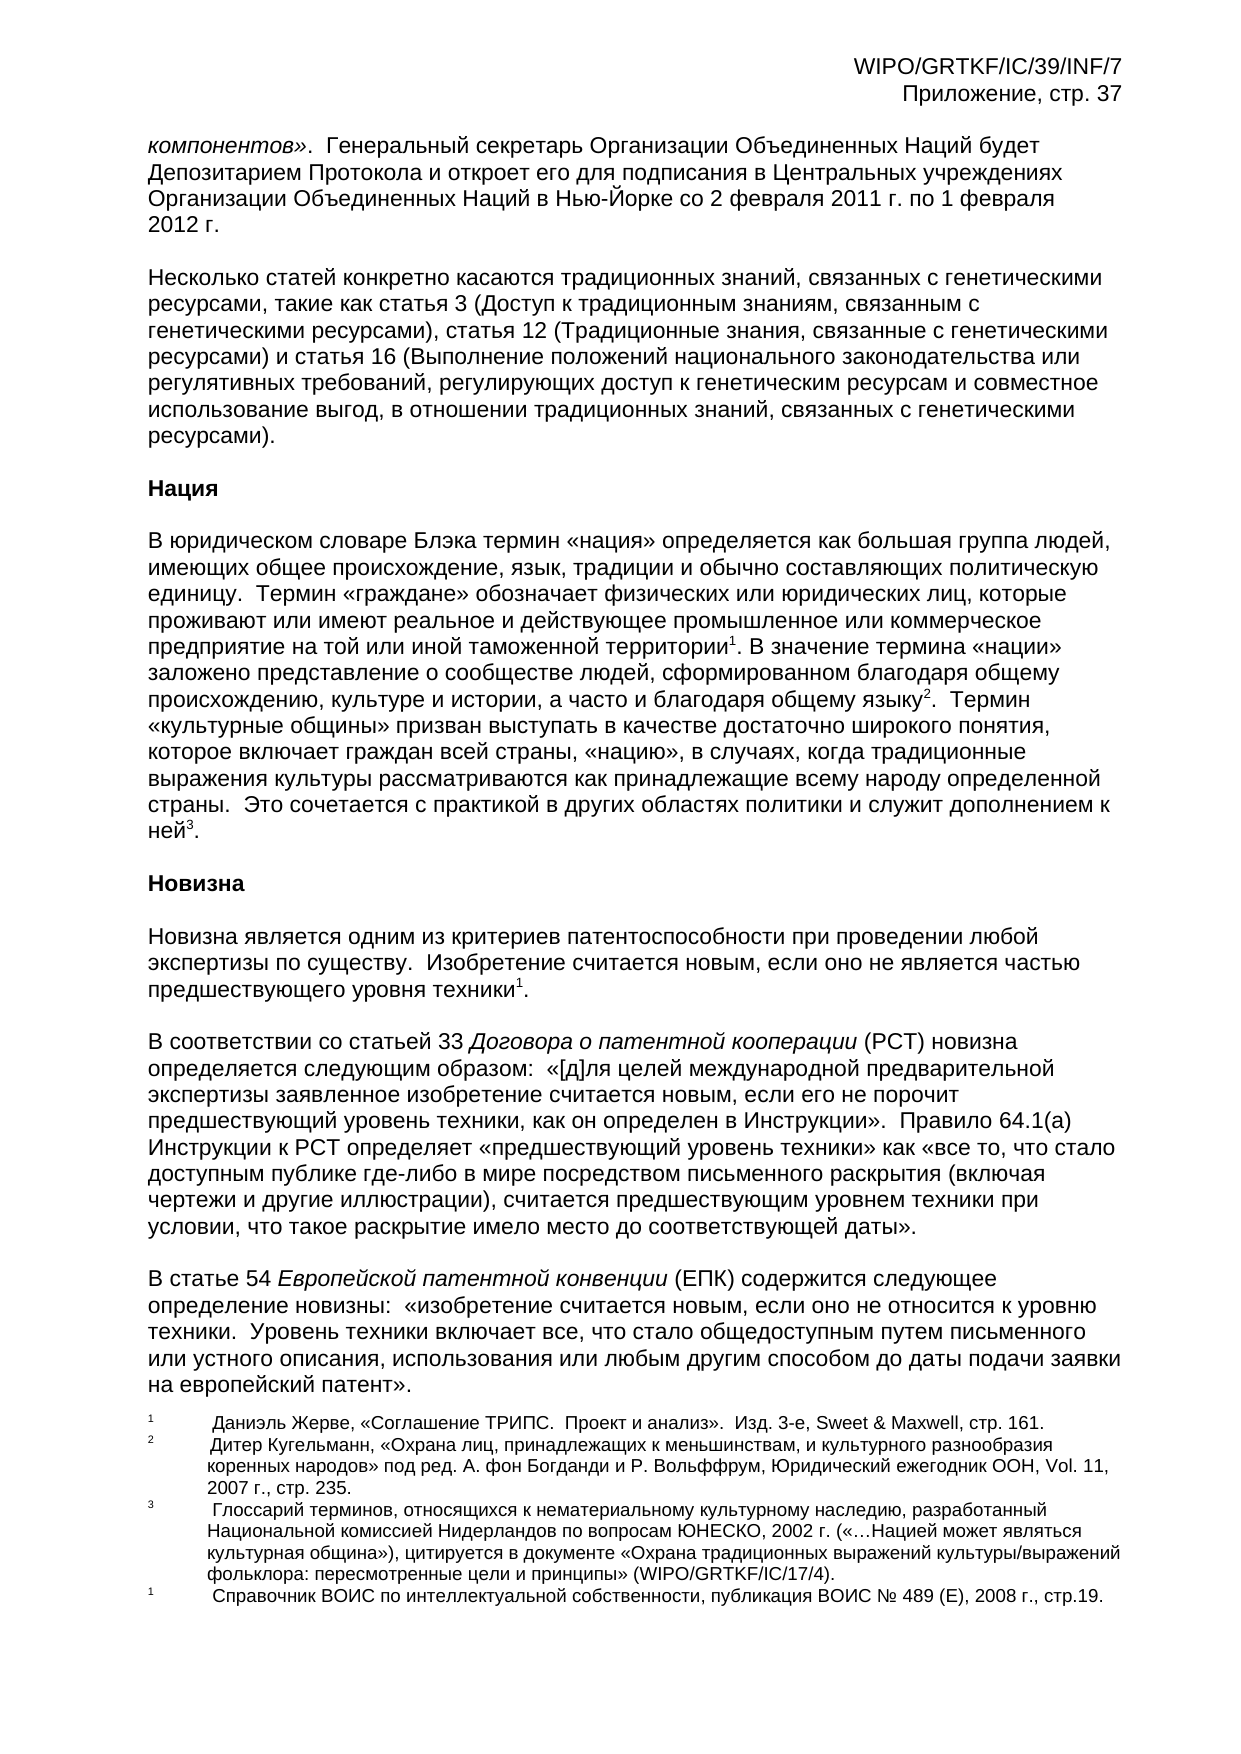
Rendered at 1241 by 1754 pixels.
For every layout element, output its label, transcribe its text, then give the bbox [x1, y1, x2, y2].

subtitle Нация [148, 475, 1122, 501]
text В юридическом словаре Блэка термин «нация» определяется как большая группа людей, имеющих общее происхождение, язык, традиции и обычно составляющих политическую единицу. Термин «граждане» обозначает физических или юридических лиц, которые проживают или имеют реальное и действующее промышленное или коммерческое предприятие на той или иной таможенной территории. В значение термина «нации» заложено представление о сообществе людей, сформированном благодаря общему происхождению, культуре и истории, а часто и благодаря общему языку. Термин «культурные общины» призван выступать в качестве достаточно широкого понятия, которое включает граждан всей страны, «нацию», в случаях, когда традиционные выражения культуры рассматриваются как принадлежащие всему народу определенной страны. Это сочетается с практикой в других областях политики и служит дополнением к ней. [148, 527, 1122, 844]
text Несколько статей конкретно касаются традиционных знаний, связанных с генетическими ресурсами, такие как статья 3 (Доступ к традиционным знаниям, связанным с генетическими ресурсами), статья 12 (Традиционные знания, связанные с генетическими ресурсами) и статья 16 (Выполнение положений национального законодательства или регулятивных требований, регулирующих доступ к генетическим ресурсам и совместное использование выгод, в отношении традиционных знаний, связанных с генетическими ресурсами). [148, 264, 1122, 448]
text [148, 132, 1122, 238]
text Новизна является одним из критериев патентоспособности при проведении любой экспертизы по существу. Изобретение считается новым, если оно не является частью предшествующего уровня техники. [148, 923, 1122, 1002]
subtitle Новизна [148, 870, 1122, 896]
text В статье 54 Европейской патентной конвенции (ЕПК) содержится следующее определение новизны: «изобретение считается новым, если оно не относится к уровню техники. Уровень техники включает все, что стало общедоступным путем письменного или устного описания, использования или любым другим способом до даты подачи заявки на европейский патент». [148, 1265, 1122, 1397]
text В соответствии со статьей 33 Договора о патентной кооперации (PCT) новизна определяется следующим образом: «[д]ля целей международной предварительной экспертизы заявленное изобретение считается новым, если его не порочит предшествующий уровень техники, как он определен в Инструкции». Правило 64.1(a) Инструкции к PCT определяет «предшествующий уровень техники» как «все то, что стало доступным публике где-либо в мире посредством письменного раскрытия (включая чертежи и другие иллюстрации), считается предшествующим уровнем техники при условии, что такое раскрытие имело место до соответствующей даты». [148, 1028, 1122, 1239]
